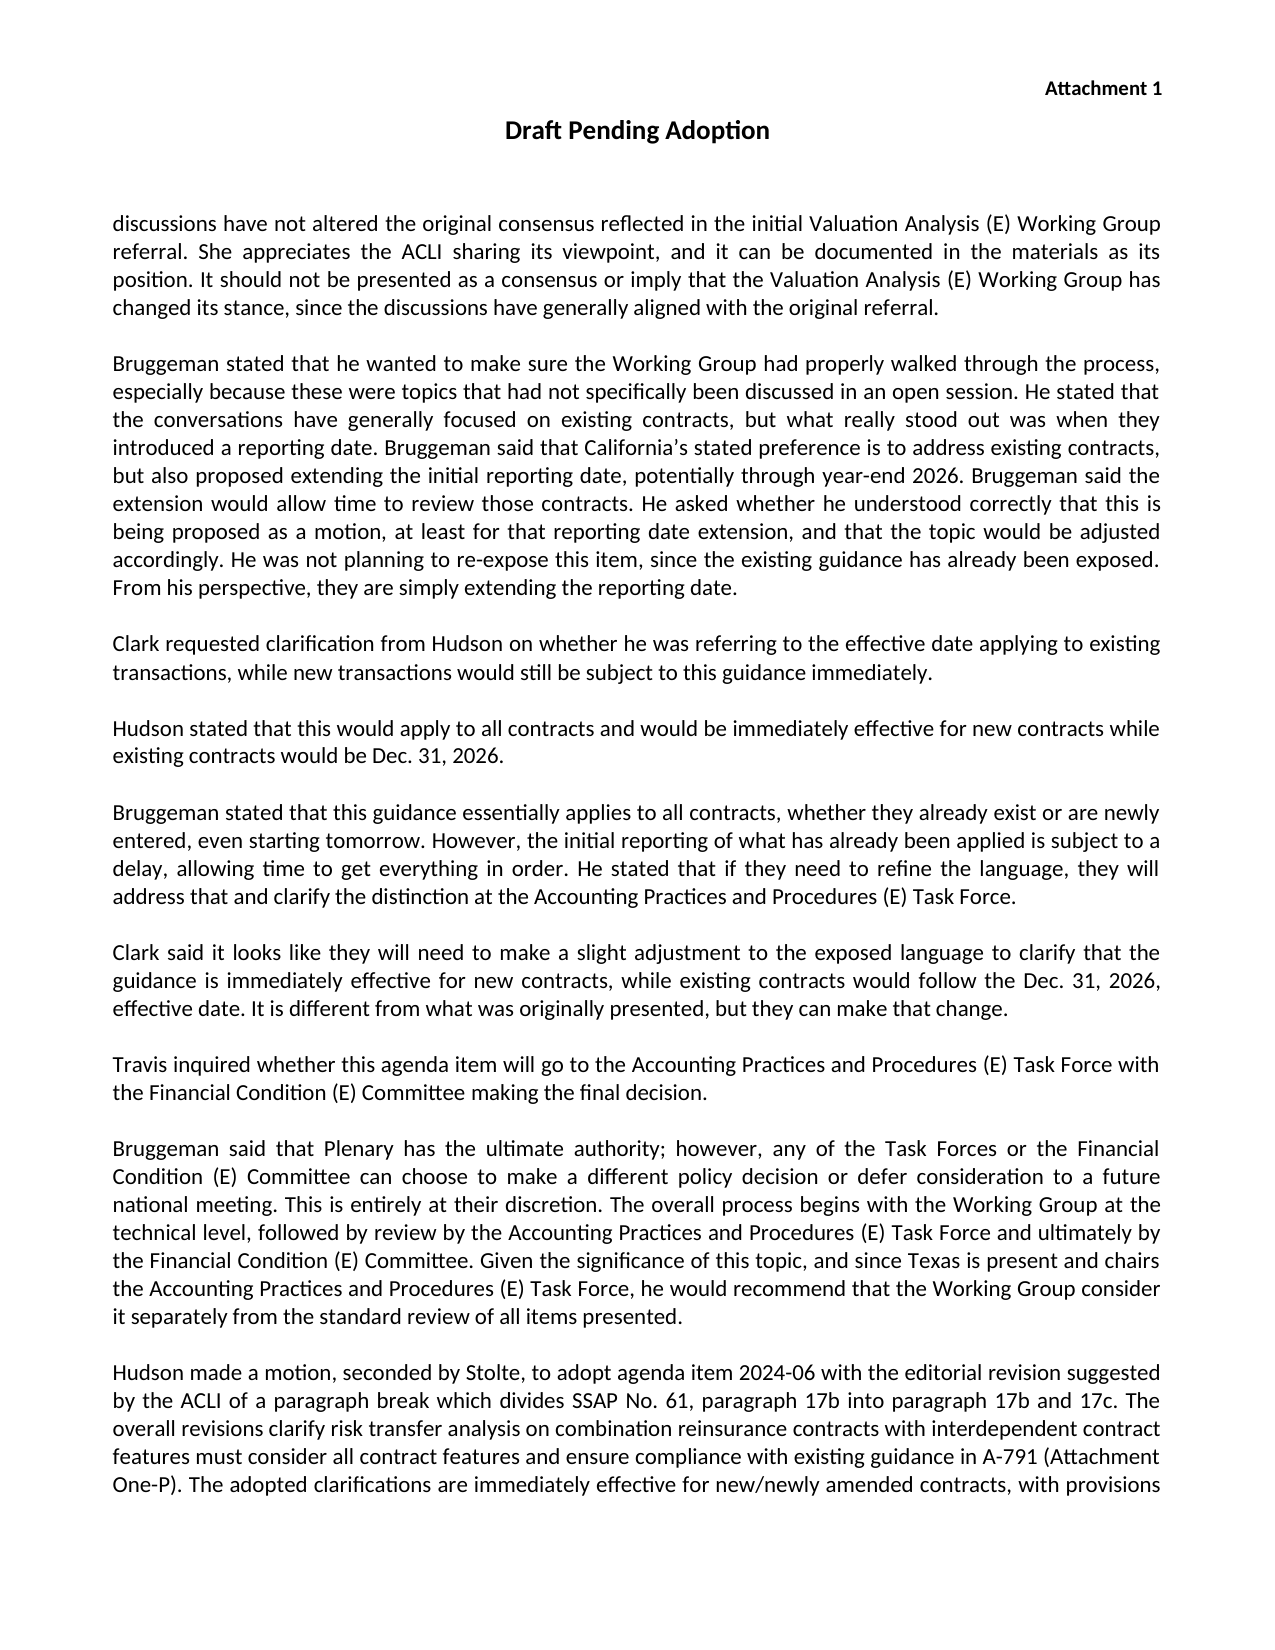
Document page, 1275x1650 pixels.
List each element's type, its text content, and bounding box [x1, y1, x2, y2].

text Travis inquired whether this agenda item will go to the Accounting Practices and Procedures (E) Task Force with the Financial Condition (E) Committee making the final decision. [112, 1050, 1162, 1106]
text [112, 209, 1162, 321]
text Bruggeman stated that he wanted to make sure the Working Group had properly walked through the process, especially because these were topics that had not specifically been discussed in an open session. He stated that the conversations have generally focused on existing contracts, but what really stood out was when they introduced a reporting date. Bruggeman said that California’s stated preference is to address existing contracts, but also proposed extending the initial reporting date, potentially through year-end 2026. Bruggeman said the extension would allow time to review those contracts. He asked whether he understood correctly that this is being proposed as a motion, at least for that reporting date extension, and that the topic would be adjusted accordingly. He was not planning to re-expose this item, since the existing guidance has already been exposed. From his perspective, they are simply extending the reporting date. [112, 349, 1162, 602]
text Bruggeman said that Plenary has the ultimate authority; however, any of the Task Forces or the Financial Condition (E) Committee can choose to make a different policy decision or defer consideration to a future national meeting. This is entirely at their discretion. The overall process begins with the Working Group at the technical level, followed by review by the Accounting Practices and Procedures (E) Task Force and ultimately by the Financial Condition (E) Committee. Given the significance of this topic, and since Texas is present and chairs the Accounting Practices and Procedures (E) Task Force, he would recommend that the Working Group consider it separately from the standard review of all items presented. [112, 1134, 1162, 1330]
text Bruggeman stated that this guidance essentially applies to all contracts, whether they already exist or are newly entered, even starting tomorrow. However, the initial reporting of what has already been applied is subject to a delay, allowing time to get everything in order. He stated that if they need to refine the language, they will address that and clarify the distinction at the Accounting Practices and Procedures (E) Task Force. [112, 798, 1162, 910]
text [112, 1358, 1162, 1498]
text Clark requested clarification from Hudson on whether he was referring to the effective date applying to existing transactions, while new transactions would still be subject to this guidance immediately. [112, 629, 1162, 686]
text Hudson stated that this would apply to all contracts and would be immediately effective for new contracts while existing contracts would be Dec. 31, 2026. [112, 714, 1162, 770]
text Clark said it looks like they will need to make a slight adjustment to the exposed language to clarify that the guidance is immediately effective for new contracts, while existing contracts would follow the Dec. 31, 2026, effective date. It is different from what was originally presented, but they can make that change. [112, 938, 1162, 1022]
